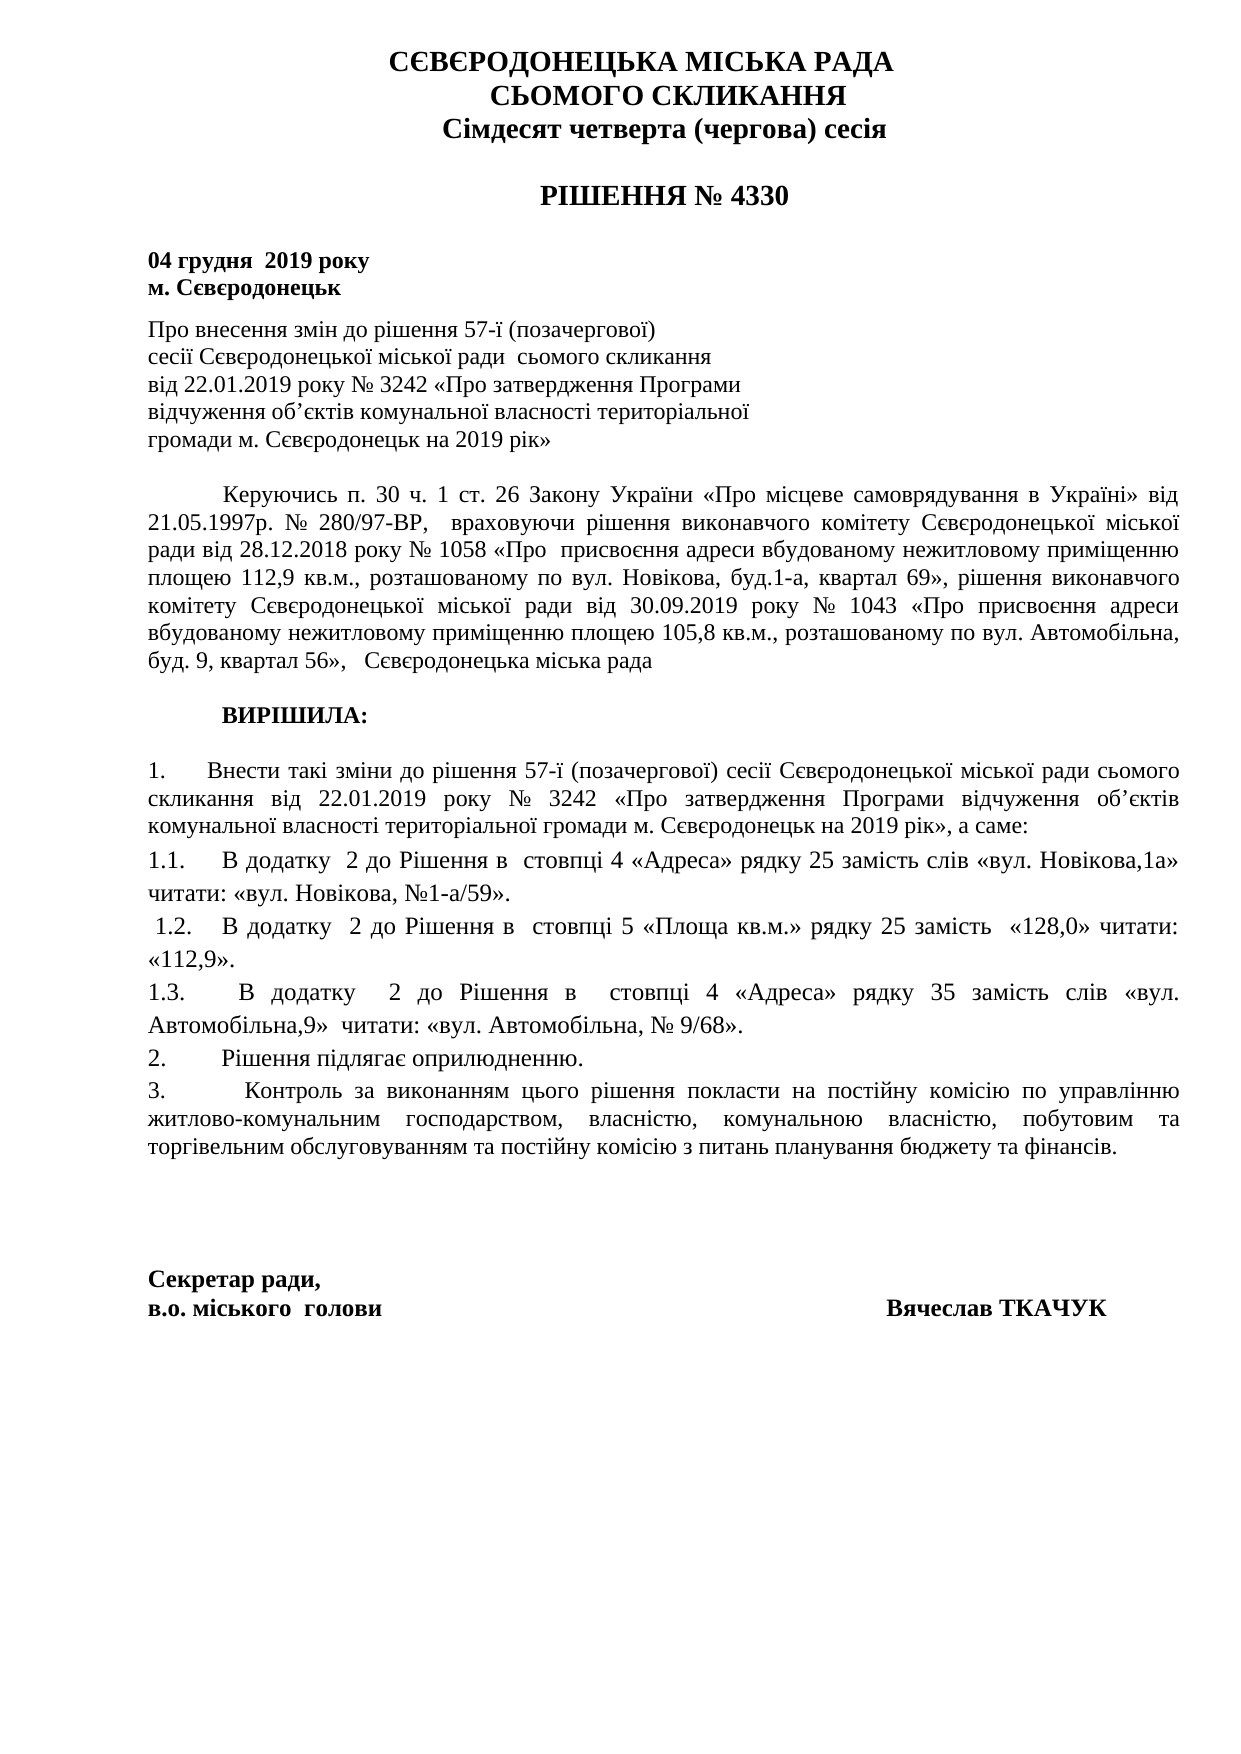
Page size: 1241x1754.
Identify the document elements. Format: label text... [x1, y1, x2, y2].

text сесії Сєвєродонецької міської ради сьомого скликання [148, 342, 1181, 370]
list В додатку 2 до Рішення в стовпці 4 «Адреса» рядку 25 замість слів «вул. Новікова,1а» читати: «вул. Новікова, №1-а/59». [148, 845, 1181, 907]
text відчуження об’єктів комунальної власності територіальної [148, 397, 1181, 425]
subtitle РIШЕННЯ № 4330 [148, 178, 1181, 212]
text громади м. Сєвєродонецьк на 2019 рік» [148, 425, 1181, 453]
text Секретар ради, [148, 1264, 1181, 1293]
list Внести такі зміни до рішення 57-ї (позачергової) сесії Сєвєродонецької міської ради сьомого скликання від 22.01.2019 року № 3242 «Про затвердження Програми відчуження об’єктів комунальної власності територіальної громади м. Сєвєродонецьк на 2019 рік», а саме: [148, 756, 1181, 839]
list В додатку 2 до Рішення в стовпці 5 «Площа кв.м.» рядку 25 замість «128,0» читати: «112,9». [148, 911, 1181, 973]
text 04 грудня 2019 року [148, 246, 1181, 273]
text Сімдесят четверта (чергова) сесія [148, 111, 1181, 145]
text ВИРIШИЛА: [148, 701, 1181, 729]
text Про внесення змін до рішення 57-ї (позачергової) [148, 314, 1181, 342]
text Керуючись п. 30 ч. 1 ст. 26 Закону України «Про місцеве самоврядування в Україні» від 21.05.1997р. № 280/97-ВР, враховуючи рішення виконавчого комітету Сєвєродонецької міської ради від 28.12.2018 року № 1058 «Про присвоєння адреси вбудованому нежитловому приміщенню площею 112,9 кв.м., розташованому по вул. Новікова, буд.1-а, квартал 69», рішення виконавчого комітету Сєвєродонецької міської ради від 30.09.2019 року № 1043 «Про присвоєння адреси вбудованому нежитловому приміщенню площею 105,8 кв.м., розташованому по вул. Автомобільна, буд. 9, квартал 56», Сєвєродонецька мiська рада [148, 480, 1181, 673]
list Рішення підлягає оприлюдненню. [148, 1043, 1181, 1072]
text від 22.01.2019 року № 3242 «Про затвердження Програми [148, 370, 1181, 397]
list Контроль за виконанням цього рішення покласти на постійну комісію по управлінню житлово-комунальним господарством, власністю, комунальною власністю, побутовим та торгівельним обслуговуванням та постійну комісію з питань планування бюджету та фінансів. [148, 1076, 1181, 1159]
list В додатку 2 до Рішення в стовпці 4 «Адреса» рядку 35 замість слів «вул. Автомобільна,9» читати: «вул. Автомобільна, № 9/68». [148, 977, 1181, 1039]
text в.о. мicького голови Вячеслав ТКАЧУК [148, 1293, 1181, 1322]
text м. Сєвєродонецьк [148, 273, 1181, 301]
text СЄВЄРОДОНЕЦЬКА МIСЬКА РАДА [148, 44, 1181, 78]
text СЬОМОГО СКЛИКАННЯ [148, 78, 1181, 111]
